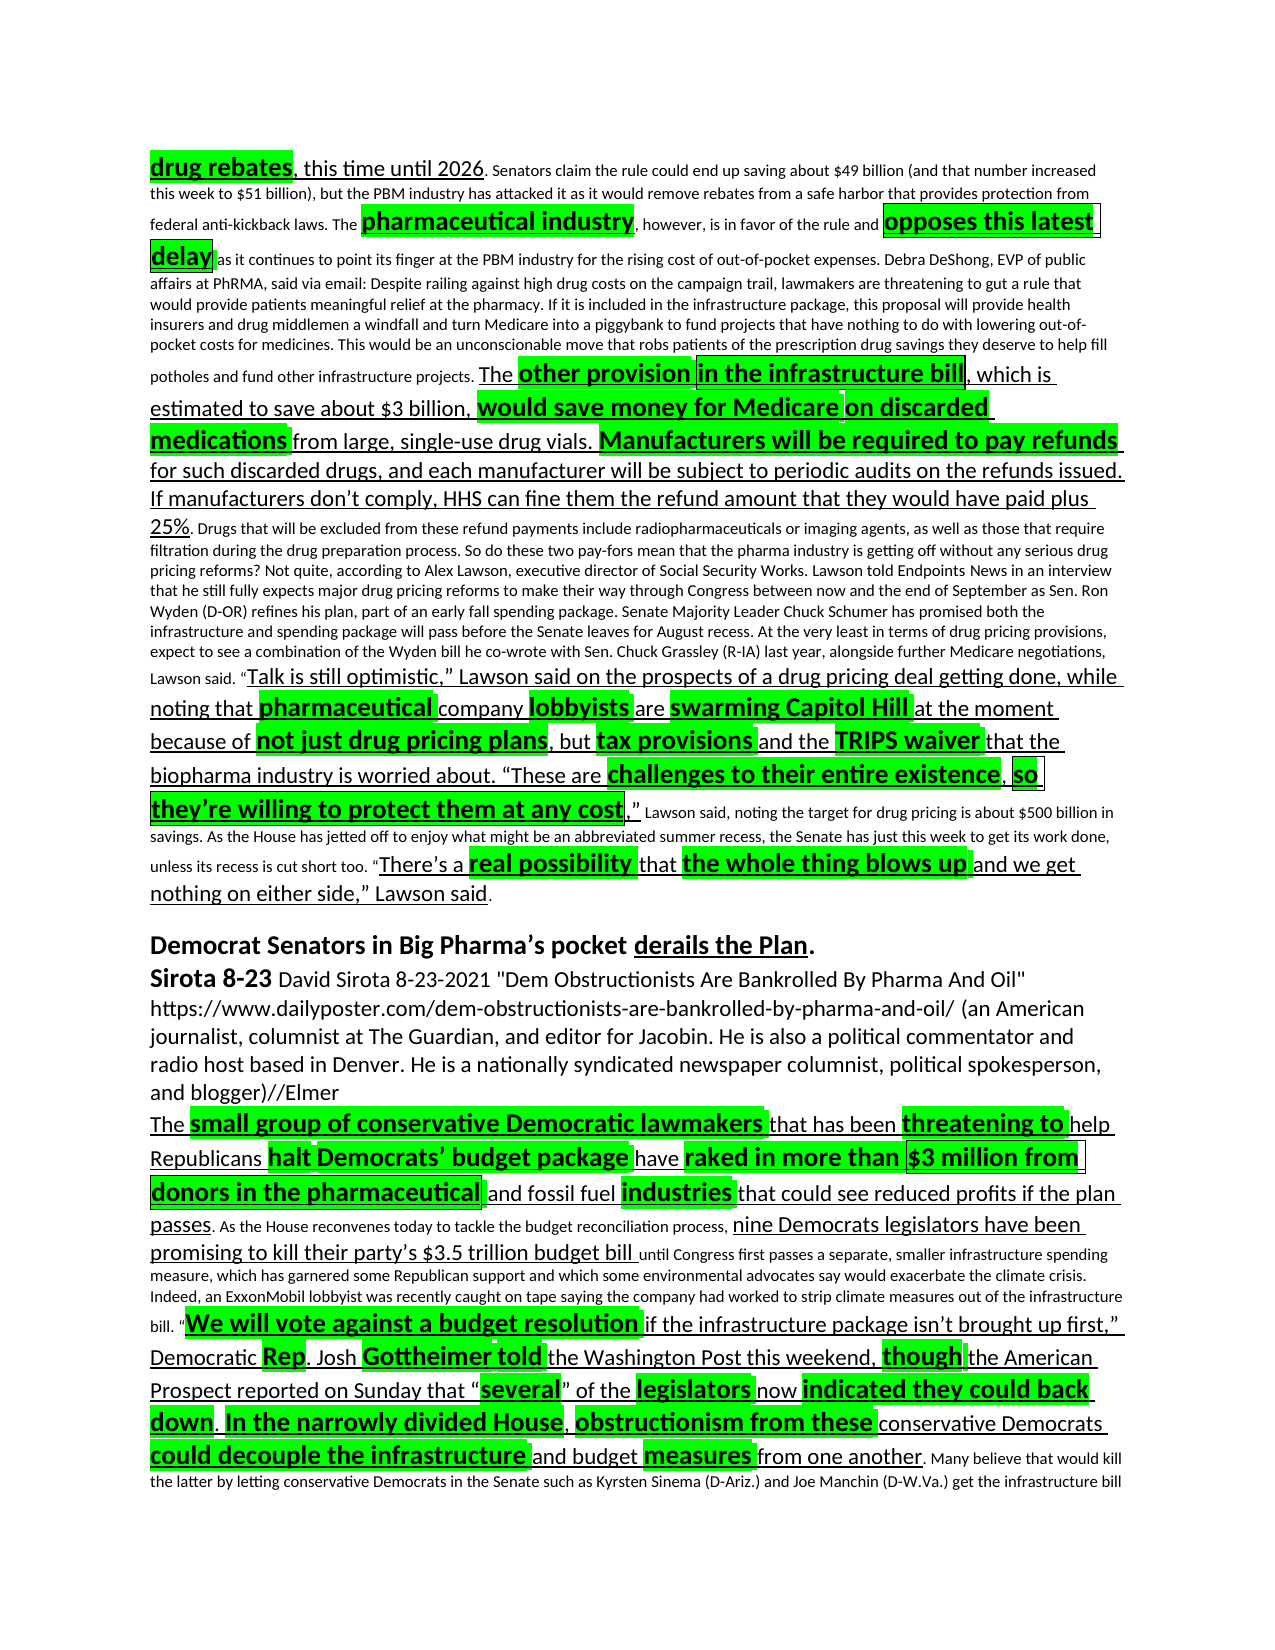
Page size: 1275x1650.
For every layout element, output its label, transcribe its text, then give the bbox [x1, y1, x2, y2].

subtitle Democrat Senators in Big Pharma’s pocket derails the Plan. [150, 928, 1125, 961]
text Sirota 8-23 David Sirota 8-23-2021 "Dem Obstructionists Are Bankrolled By Pharma And Oil" https://www.dailyposter.com/dem-obstructionists-are-bankrolled-by-pharma-and-oil/ (an American journalist, columnist at The Guardian, and editor for Jacobin. He is also a political commentator and radio host based in Denver. He is a nationally syndicated newspaper columnist, political spokesperson, and blogger)//Elmer [150, 961, 1125, 1106]
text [150, 150, 1125, 480]
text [150, 1336, 1125, 1492]
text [150, 1106, 1125, 1367]
